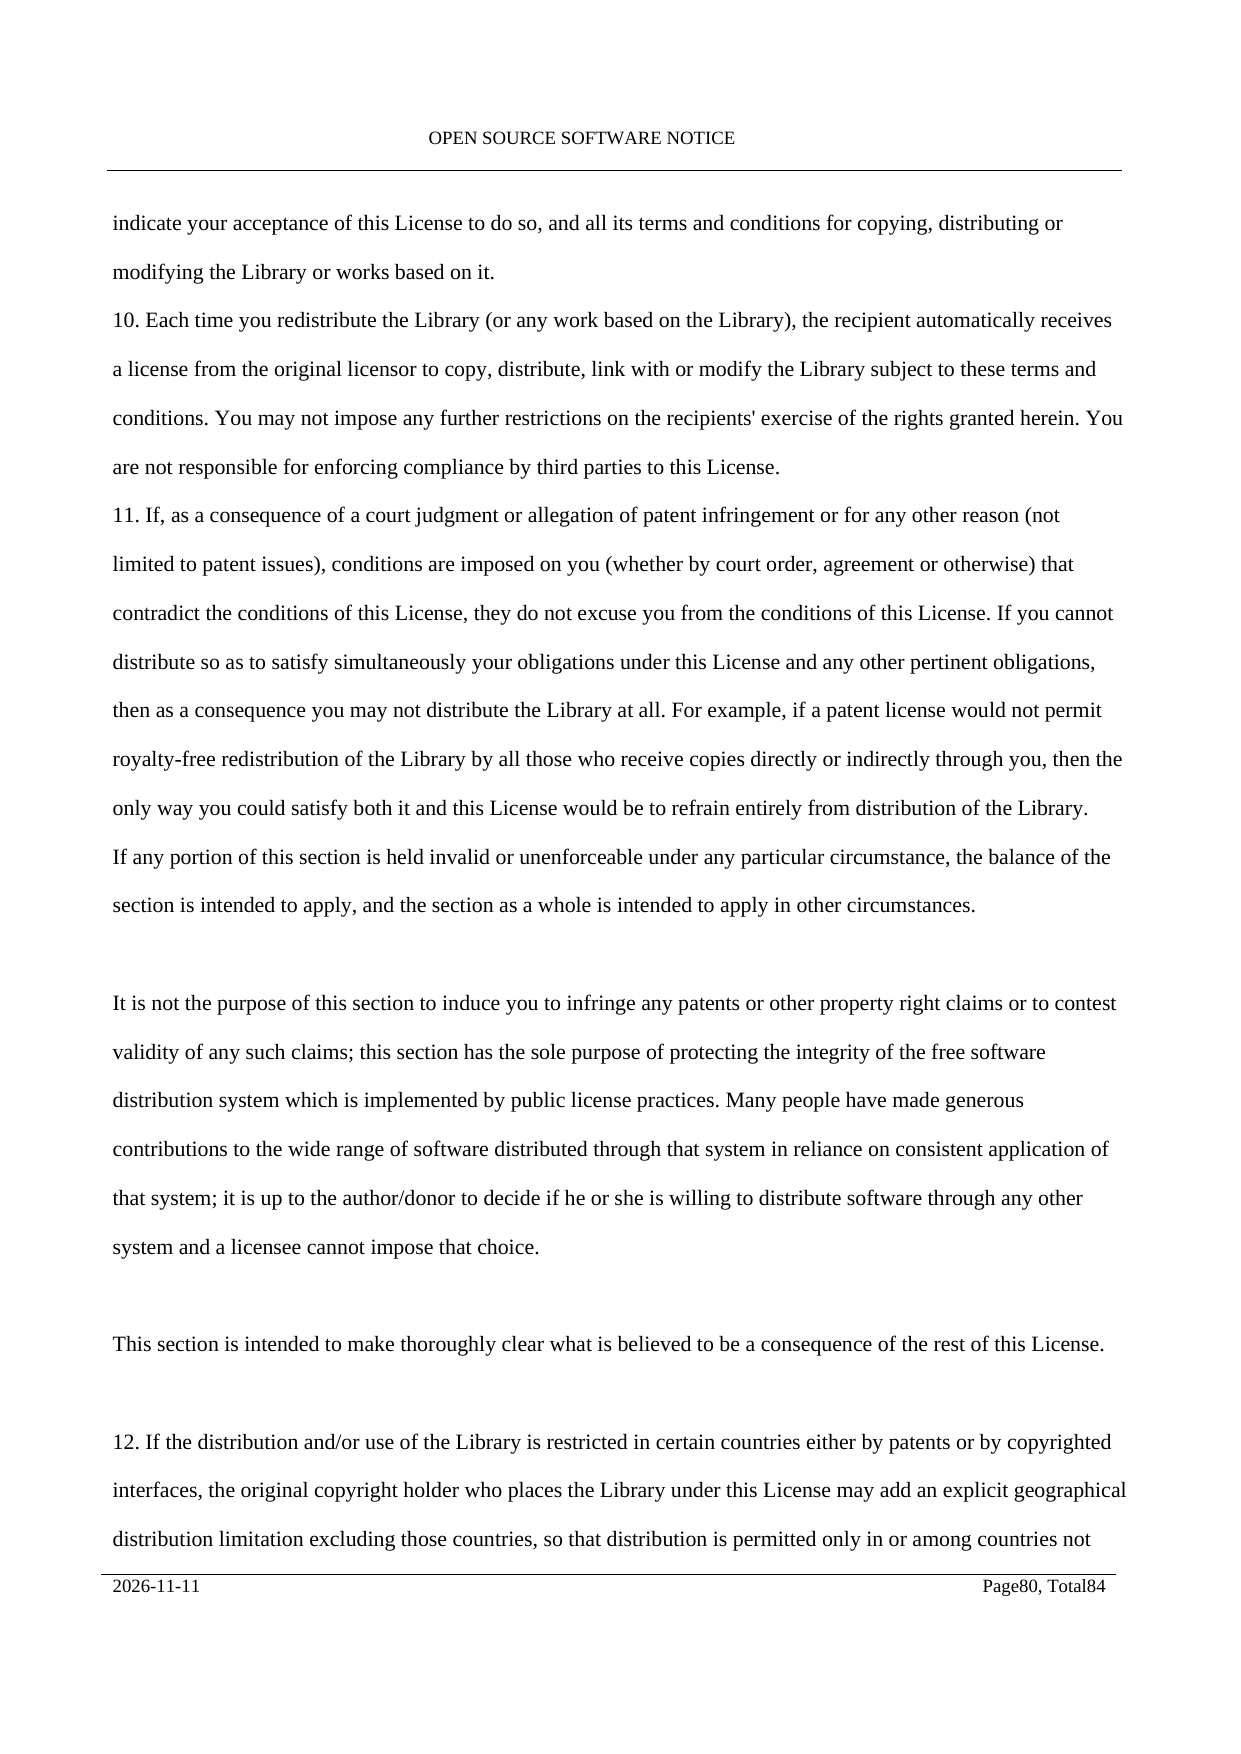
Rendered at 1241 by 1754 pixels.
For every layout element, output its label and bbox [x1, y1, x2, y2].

text [112, 206, 1128, 1555]
